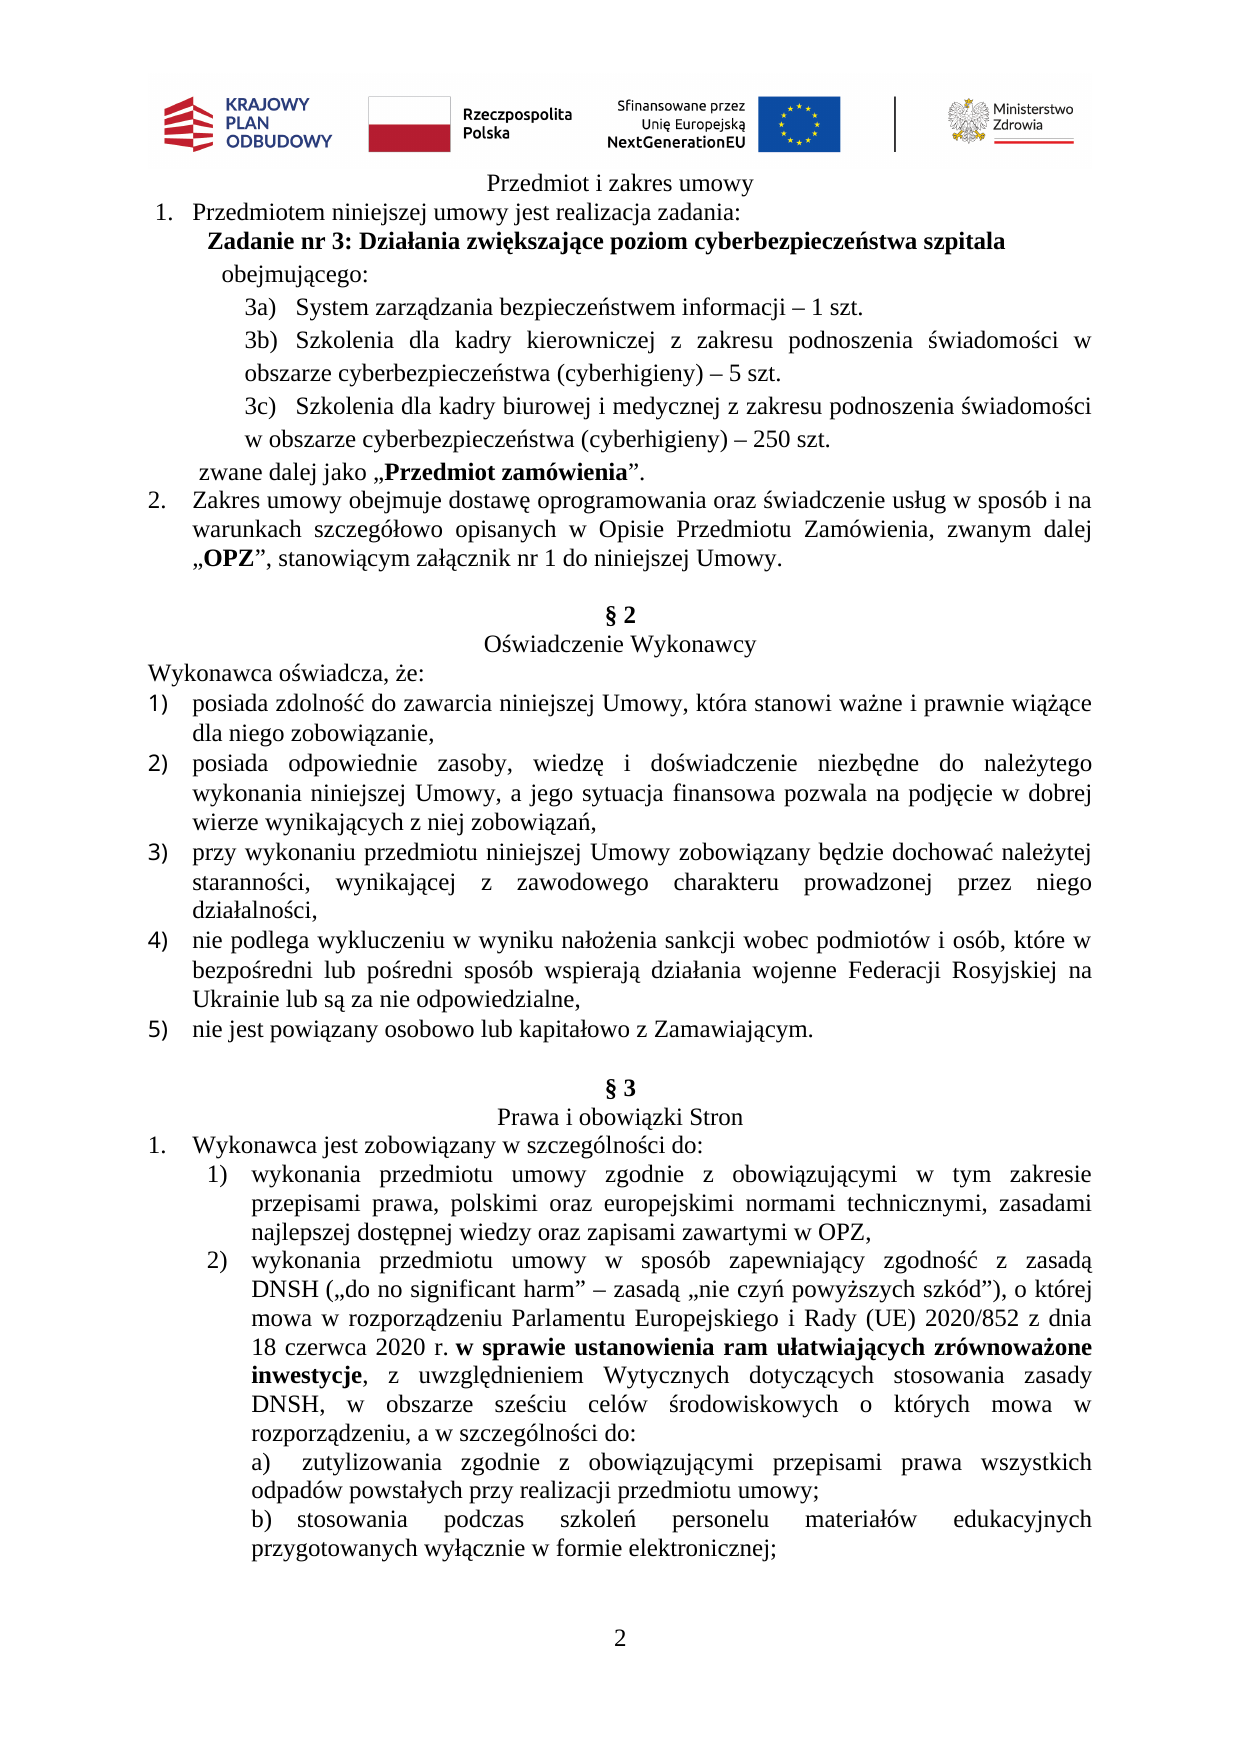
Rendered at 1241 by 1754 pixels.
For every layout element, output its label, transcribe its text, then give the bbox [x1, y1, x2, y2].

text zwane dalej jako „Przedmiot zamówienia”. [199, 457, 1093, 486]
text § 2 [148, 601, 1093, 629]
text 3a) System zarządzania bezpieczeństwem informacji – 1 szt. [244, 292, 1093, 321]
list Przedmiotem niniejszej umowy jest realizacja zadania: [154, 197, 1093, 226]
list Zakres umowy obejmuje dostawę oprogramowania oraz świadczenie usług w sposób i na warunkach szczegółowo opisanych w Opisie Przedmiotu Zamówienia, zwanym dalej „OPZ”, stanowiącym załącznik nr 1 do niniejszej Umowy. [148, 486, 1093, 572]
text 3c) Szkolenia dla kadry biurowej i medycznej z zakresu podnoszenia świadomości w obszarze cyberbezpieczeństwa (cyberhigieny) – 250 szt. [244, 391, 1093, 453]
list posiada zdolność do zawarcia niniejszej Umowy, która stanowi ważne i prawnie wiążące dla niego zobowiązanie, [148, 687, 1093, 747]
text Prawa i obowiązki Stron [148, 1102, 1093, 1131]
picture [147, 73, 1093, 169]
list wykonania przedmiotu umowy zgodnie z obowiązującymi w tym zakresie przepisami prawa, polskimi oraz europejskimi normami technicznymi, zasadami najlepszej dostępnej wiedzy oraz zapisami zawartymi w OPZ, [207, 1159, 1093, 1246]
list wykonania przedmiotu umowy w sposób zapewniający zgodność z zasadą DNSH („do no significant harm” – zasadą „nie czyń powyższych szkód”), o której mowa w rozporządzeniu Parlamentu Europejskiego i Rady (UE) 2020/852 z dnia 18 czerwca 2020 r. w sprawie ustanowienia ram ułatwiających zrównoważone inwestycje, z uwzględnieniem Wytycznych dotyczących stosowania zasady DNSH, w obszarze sześciu celów środowiskowych o których mowa w rozporządzeniu, a w szczególności do: [207, 1246, 1093, 1447]
list Wykonawca jest zobowiązany w szczególności do: [148, 1131, 1093, 1159]
text Wykonawca oświadcza, że: [148, 658, 1093, 687]
text Zadanie nr 3: Działania zwiększające poziom cyberbezpieczeństwa szpitala [207, 226, 1093, 254]
text Oświadczenie Wykonawcy [148, 629, 1093, 658]
text § 3 [148, 1073, 1093, 1102]
text obejmującego: [148, 259, 1093, 287]
list posiada odpowiednie zasoby, wiedzę i doświadczenie niezbędne do należytego wykonania niniejszej Umowy, a jego sytuacja finansowa pozwala na podjęcie w dobrej wierze wynikających z niej zobowiązań, [148, 747, 1093, 836]
list przy wykonaniu przedmiotu niniejszej Umowy zobowiązany będzie dochować należytej staranności, wynikającej z zawodowego charakteru prowadzonej przez niego działalności, [148, 836, 1093, 924]
list b) stosowania podczas szkoleń personelu materiałów edukacyjnych przygotowanych wyłącznie w formie elektronicznej; [251, 1504, 1093, 1562]
text 3b) Szkolenia dla kadry kierowniczej z zakresu podnoszenia świadomości w obszarze cyberbezpieczeństwa (cyberhigieny) – 5 szt. [244, 325, 1093, 387]
list a) zutylizowania zgodnie z obowiązującymi przepisami prawa wszystkich odpadów powstałych przy realizacji przedmiotu umowy; [251, 1447, 1093, 1504]
list nie podlega wykluczeniu w wyniku nałożenia sankcji wobec podmiotów i osób, które w bezpośredni lub pośredni sposób wspierają działania wojenne Federacji Rosyjskiej na Ukrainie lub są za nie odpowiedzialne, [148, 924, 1093, 1013]
list nie jest powiązany osobowo lub kapitałowo z Zamawiającym. [148, 1013, 1093, 1044]
text Przedmiot i zakres umowy [148, 169, 1093, 197]
